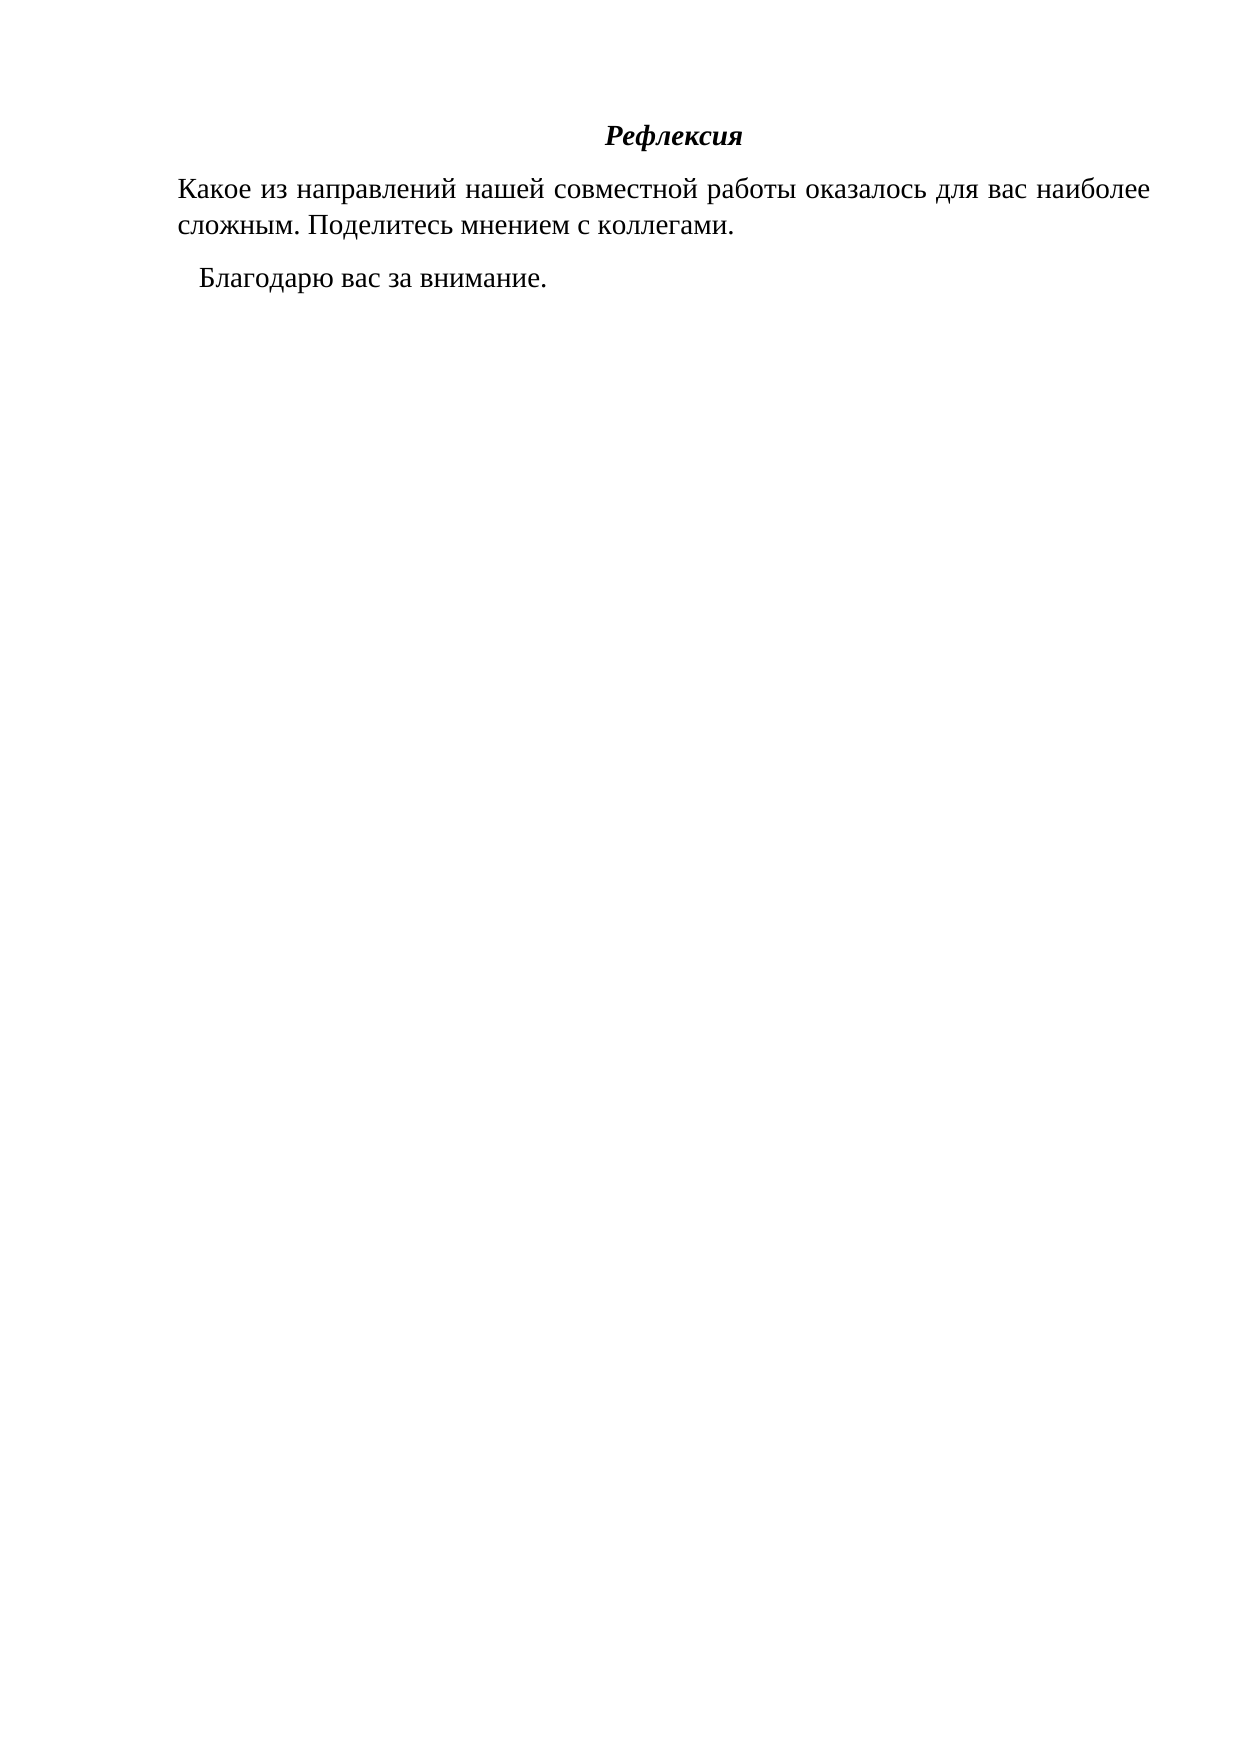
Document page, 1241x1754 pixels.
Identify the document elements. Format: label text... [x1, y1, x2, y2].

text Рефлексия [199, 118, 1152, 152]
text Какое из направлений нашей совместной работы оказалось для вас наиболее сложным. Поделитесь мнением с коллегами. [177, 171, 1152, 241]
text Благодарю вас за внимание. [199, 260, 1152, 293]
